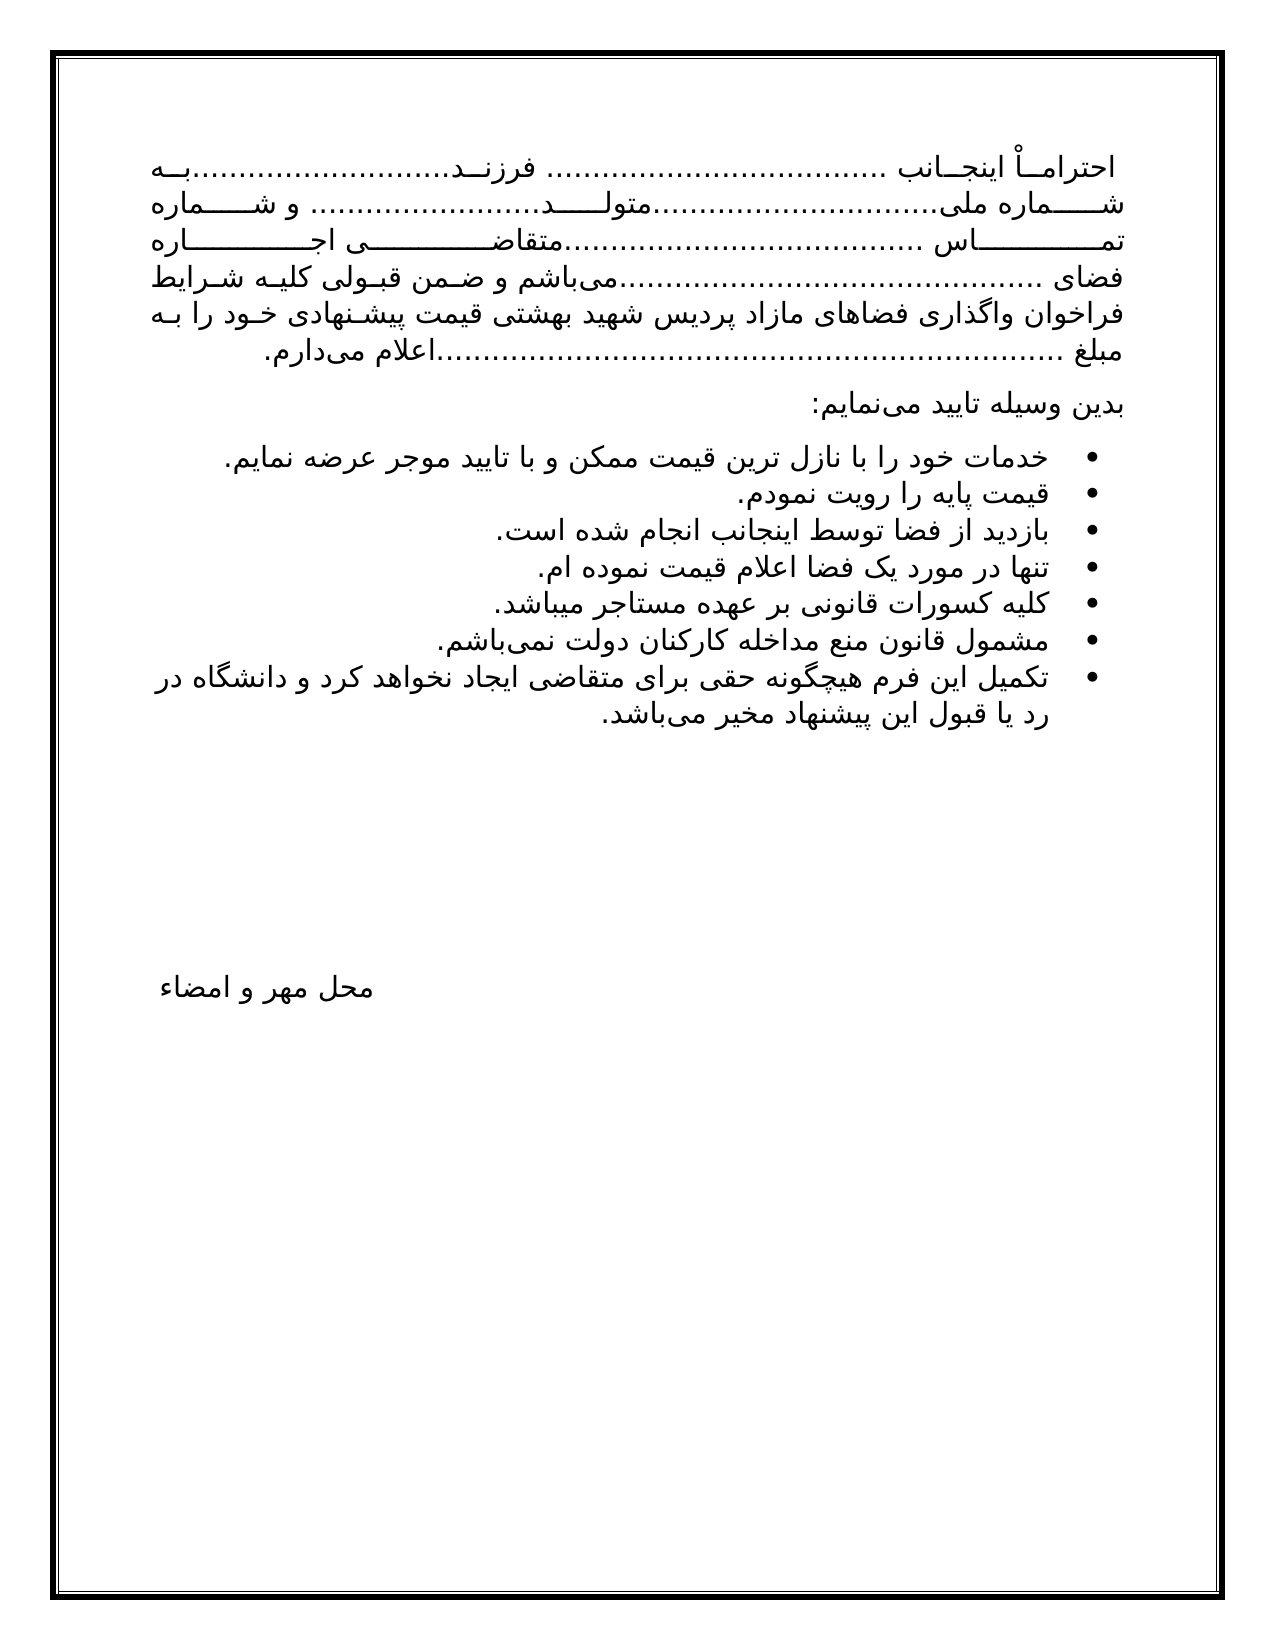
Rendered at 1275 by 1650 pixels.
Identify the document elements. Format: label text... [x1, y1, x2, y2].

list قیمت پایه را رویت نمودم. [150, 477, 1087, 511]
list خدمات خود را با نازل ترین قیمت ممکن و با تایید موجر عرضه نمایم. [150, 440, 1087, 474]
list تکمیل این فرم هیچگونه حقی برای متقاضی ایجاد نخواهد کرد و دانشگاه در رد یا قبول این پیشنهاد مخیر می‌باشد. [150, 660, 1087, 731]
list تنها در مورد یک فضا اعلام قیمت نموده ام. [150, 550, 1087, 584]
text بدین وسیله تایید می‌نمایم: [150, 387, 1125, 421]
text محل مهر و امضاء [150, 970, 1087, 1004]
list مشمول قانون منع مداخله کارکنان دولت نمی‌باشم. [150, 623, 1087, 657]
list بازدید از فضا توسط اینجانب انجام شده است. [150, 513, 1087, 547]
text احتراماْ اینجانب ..................................... فرزند............................به شماره ملی...............................متولد......................... و شماره تماس .......................................متقاضی اجاره فضای ..............................................می‌باشم و ضمن قبولی کلیه شرایط فراخوان واگذاری فضاهای مازاد پردیس شهید بهشتی قیمت پیشنهادی خود را به مبلغ ....................................................................اعلام می‌دارم. [150, 150, 1125, 367]
list کلیه کسورات قانونی بر عهده مستاجر می‎باشد. [150, 587, 1087, 621]
